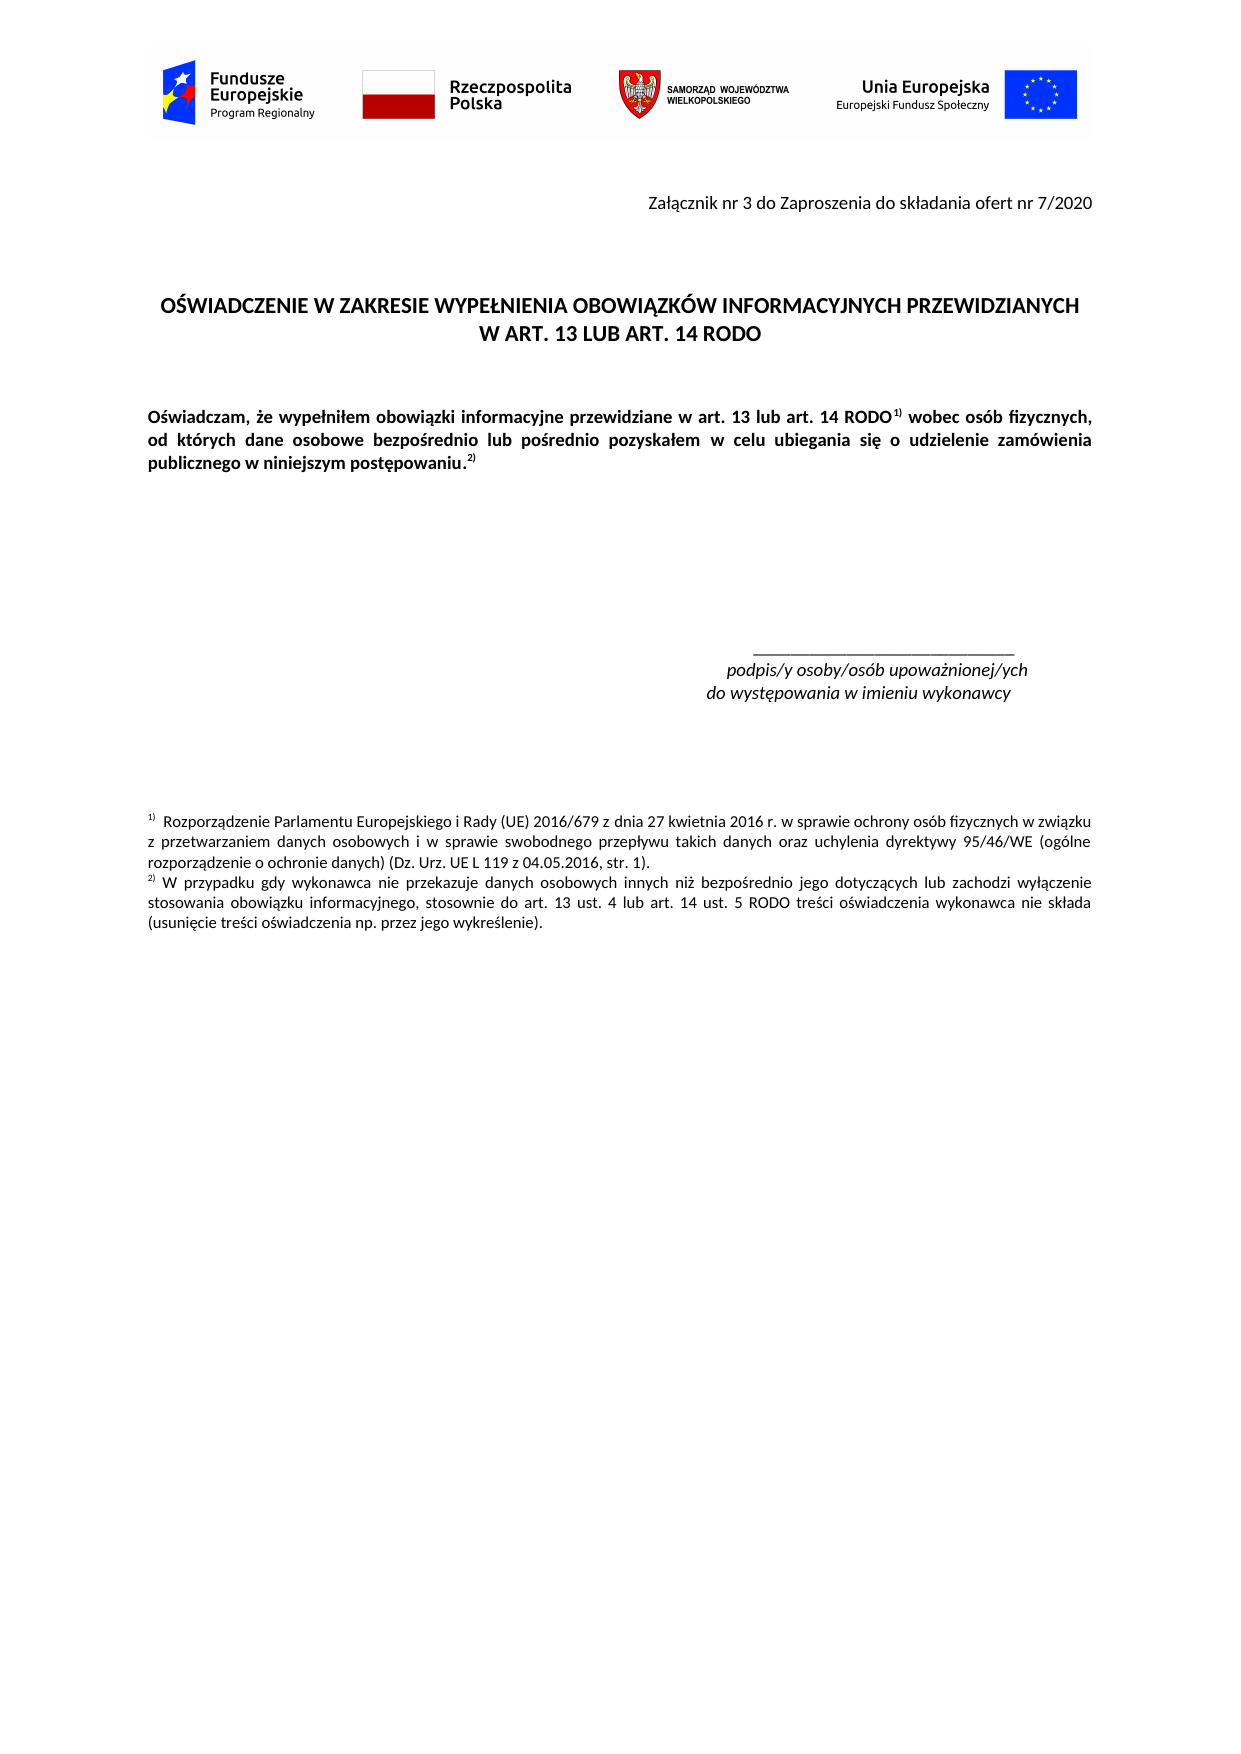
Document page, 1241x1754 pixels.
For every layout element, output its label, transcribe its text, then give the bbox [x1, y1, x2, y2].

text OŚWIADCZENIE W ZAKRESIE WYPEŁNIENIA OBOWIĄZKÓW INFORMACYJNYCH PRZEWIDZIANYCH W ART. 13 LUB ART. 14 RODO [148, 291, 1093, 347]
text do występowania w imieniu wykonawcy [589, 682, 1093, 704]
text Załącznik nr 3 do Zaproszenia do składania ofert nr 7/2020 [148, 191, 1093, 214]
text Oświadczam, że wypełniłem obowiązki informacyjne przewidziane w art. 13 lub art. 14 RODO1) wobec osób fizycznych, od których dane osobowe bezpośrednio lub pośrednio pozyskałem w celu ubiegania się o udzielenie zamówienia publicznego w niniejszym postępowaniu.2) [148, 406, 1093, 474]
text ____________________________ [679, 636, 1093, 659]
text 2) W przypadku gdy wykonawca nie przekazuje danych osobowych innych niż bezpośrednio jego dotyczących lub zachodzi wyłączenie stosowania obowiązku informacyjnego, stosownie do art. 13 ust. 4 lub art. 14 ust. 5 RODO treści oświadczenia wykonawca nie składa (usunięcie treści oświadczenia np. przez jego wykreślenie). [148, 872, 1093, 933]
text podpis/y osoby/osób upoważnionej/ych [626, 659, 1093, 682]
text 1) Rozporządzenie Parlamentu Europejskiego i Rady (UE) 2016/679 z dnia 27 kwietnia 2016 r. w sprawie ochrony osób fizycznych w związku z przetwarzaniem danych osobowych i w sprawie swobodnego przepływu takich danych oraz uchylenia dyrektywy 95/46/WE (ogólne rozporządzenie o ochronie danych) (Dz. Urz. UE L 119 z 04.05.2016, str. 1). [148, 811, 1093, 872]
picture [147, 44, 1093, 141]
